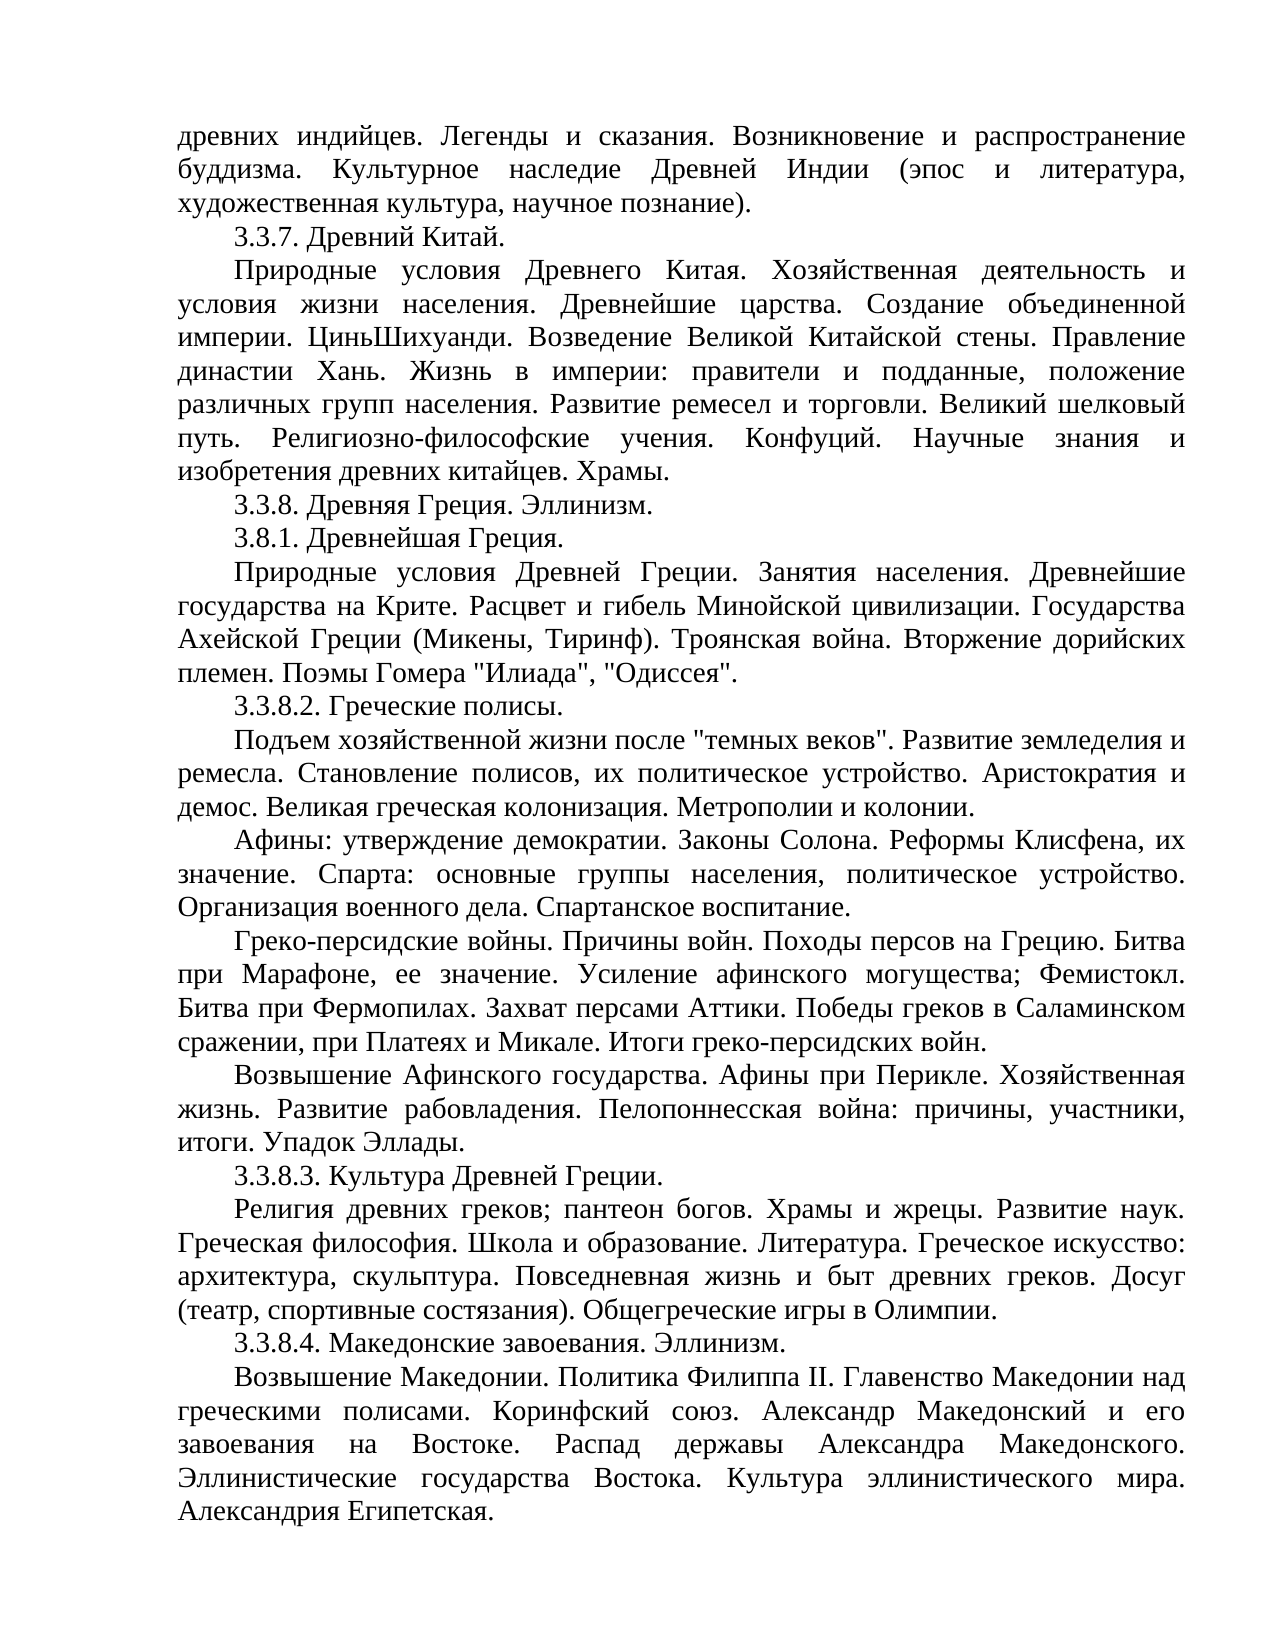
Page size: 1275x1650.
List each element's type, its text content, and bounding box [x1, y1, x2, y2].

text 3.3.7. Древний Китай. [177, 219, 1186, 252]
text 3.3.8.2. Греческие полисы. [177, 688, 1186, 722]
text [177, 118, 1186, 219]
text 3.3.8. Древняя Греция. Эллинизм. [177, 487, 1186, 521]
text Греко-персидские войны. Причины войн. Походы персов на Грецию. Битва при Марафоне, ее значение. Усиление афинского могущества; Фемистокл. Битва при Фермопилах. Захват персами Аттики. Победы греков в Саламинском сражении, при Платеях и Микале. Итоги греко-персидских войн. [177, 923, 1186, 1057]
text 3.3.8.3. Культура Древней Греции. [177, 1158, 1186, 1191]
text Афины: утверждение демократии. Законы Солона. Реформы Клисфена, их значение. Спарта: основные группы населения, политическое устройство. Организация военного дела. Спартанское воспитание. [177, 822, 1186, 923]
text Природные условия Древней Греции. Занятия населения. Древнейшие государства на Крите. Расцвет и гибель Минойской цивилизации. Государства Ахейской Греции (Микены, Тиринф). Троянская война. Вторжение дорийских племен. Поэмы Гомера "Илиада", "Одиссея". [177, 554, 1186, 688]
text Природные условия Древнего Китая. Хозяйственная деятельность и условия жизни населения. Древнейшие царства. Создание объединенной империи. ЦиньШихуанди. Возведение Великой Китайской стены. Правление династии Хань. Жизнь в империи: правители и подданные, положение различных групп населения. Развитие ремесел и торговли. Великий шелковый путь. Религиозно-философские учения. Конфуций. Научные знания и изобретения древних китайцев. Храмы. [177, 252, 1186, 487]
text 3.3.8.4. Македонские завоевания. Эллинизм. [177, 1326, 1186, 1359]
text Подъем хозяйственной жизни после "темных веков". Развитие земледелия и ремесла. Становление полисов, их политическое устройство. Аристократия и демос. Великая греческая колонизация. Метрополии и колонии. [177, 722, 1186, 822]
text 3.8.1. Древнейшая Греция. [177, 521, 1186, 554]
text Религия древних греков; пантеон богов. Храмы и жрецы. Развитие наук. Греческая философия. Школа и образование. Литература. Греческое искусство: архитектура, скульптура. Повседневная жизнь и быт древних греков. Досуг (театр, спортивные состязания). Общегреческие игры в Олимпии. [177, 1191, 1186, 1326]
text Возвышение Македонии. Политика Филиппа II. Главенство Македонии над греческими полисами. Коринфский союз. Александр Македонский и его завоевания на Востоке. Распад державы Александра Македонского. Эллинистические государства Востока. Культура эллинистического мира. Александрия Египетская. [177, 1359, 1186, 1527]
text Возвышение Афинского государства. Афины при Перикле. Хозяйственная жизнь. Развитие рабовладения. Пелопоннесская война: причины, участники, итоги. Упадок Эллады. [177, 1057, 1186, 1158]
